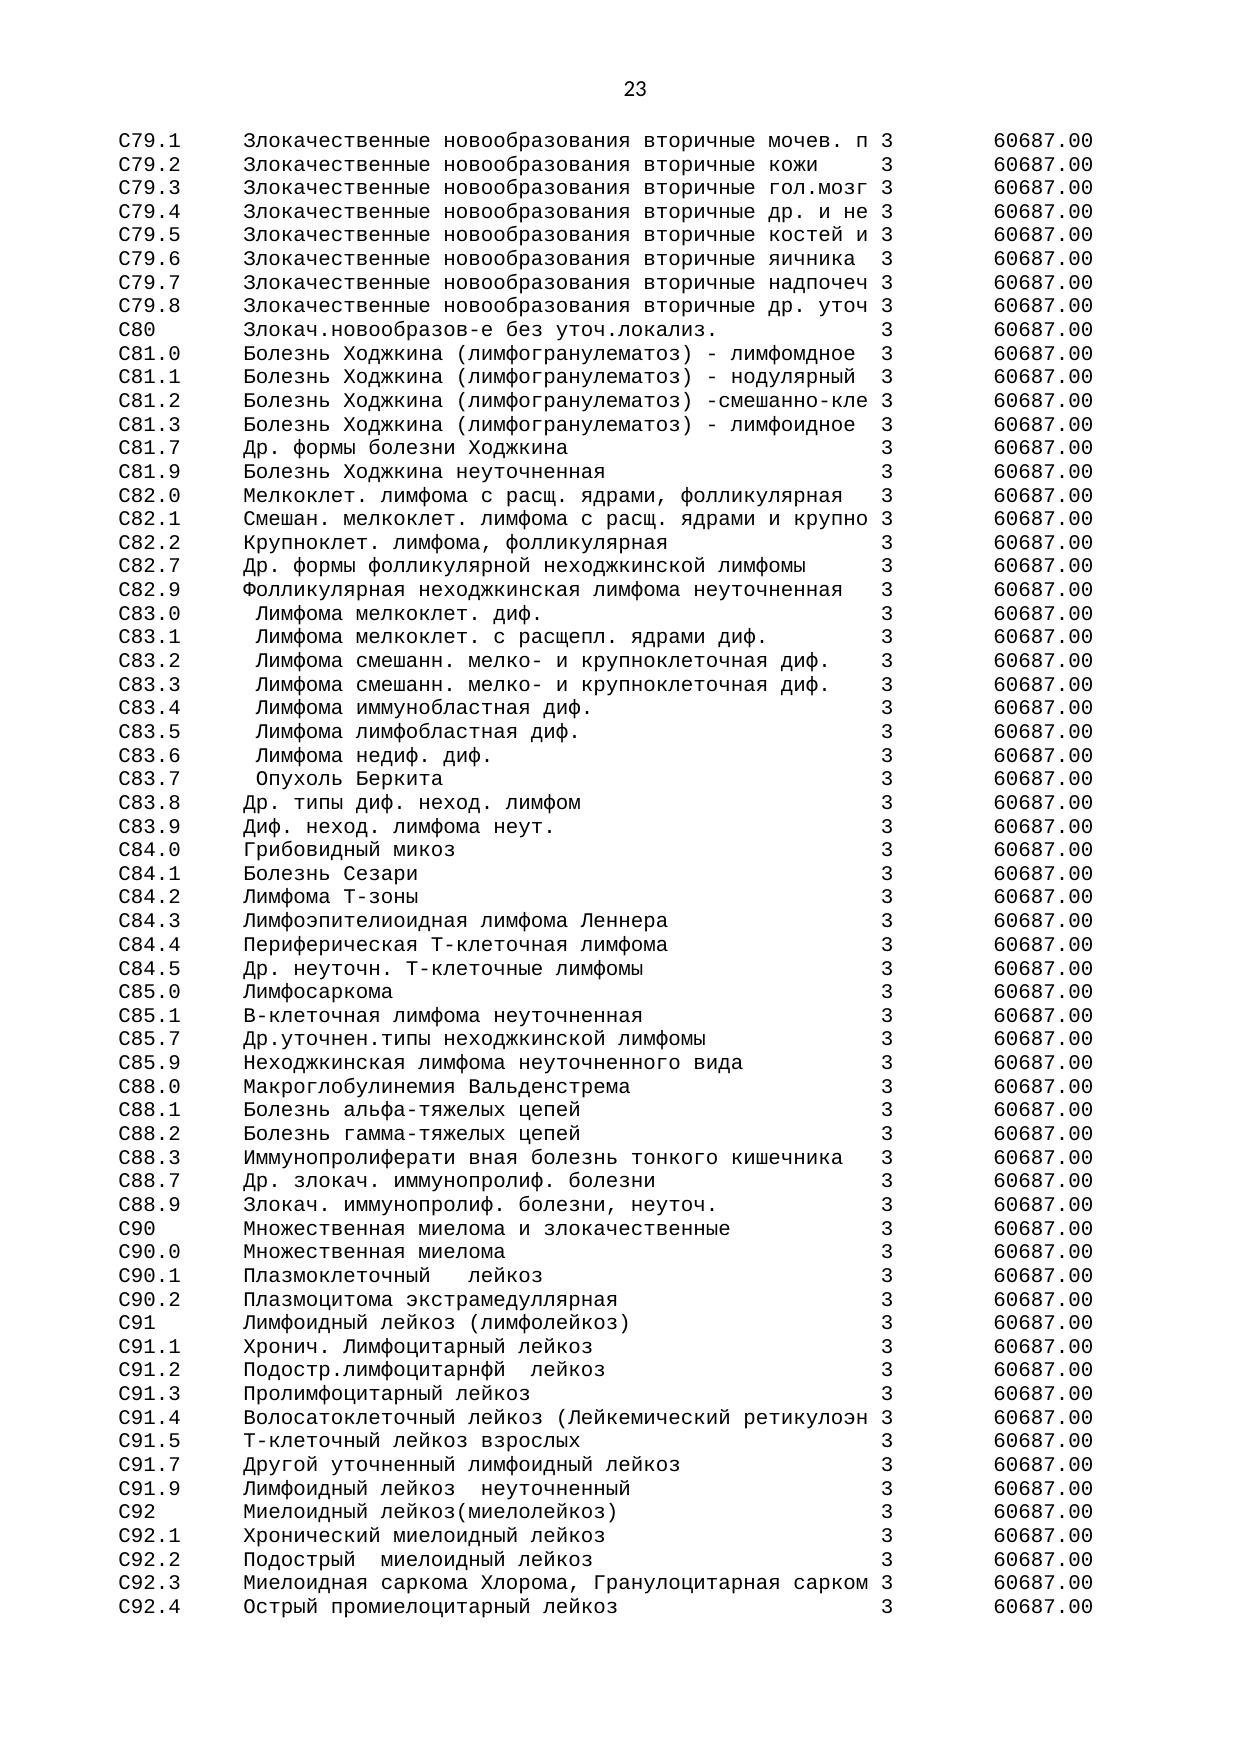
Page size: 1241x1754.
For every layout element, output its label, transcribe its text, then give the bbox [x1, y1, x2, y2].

text C83.9 Диф. неход. лимфома неут. 3 60687.00 [118, 816, 1152, 839]
text C83.3 Лимфома смешанн. мелко- и крупноклеточная диф. 3 60687.00 [118, 674, 1152, 697]
text C79.3 Злокачественные новообразования вторичные гол.мозг 3 60687.00 [118, 177, 1152, 201]
text C88.2 Болезнь гамма-тяжелых цепей 3 60687.00 [118, 1123, 1152, 1147]
text C84.5 Др. неуточн. Т-клеточные лимфомы 3 60687.00 [118, 957, 1152, 981]
text C88.1 Болезнь альфа-тяжелых цепей 3 60687.00 [118, 1099, 1152, 1123]
text C81.3 Болезнь Ходжкина (лимфогранулематоз) - лимфоидное 3 60687.00 [118, 414, 1152, 437]
text C92.4 Острый промиелоцитарный лейкоз 3 60687.00 [118, 1596, 1152, 1619]
text C85.0 Лимфосаркома 3 60687.00 [118, 981, 1152, 1005]
text C91.7 Другой уточненный лимфоидный лейкоз 3 60687.00 [118, 1454, 1152, 1478]
text C92.2 Подострый миелоидный лейкоз 3 60687.00 [118, 1549, 1152, 1572]
text C91.3 Пролимфоцитарный лейкоз 3 60687.00 [118, 1383, 1152, 1407]
text C81.9 Болезнь Ходжкина неуточненная 3 60687.00 [118, 461, 1152, 484]
text C79.4 Злокачественные новообразования вторичные др. и не 3 60687.00 [118, 201, 1152, 224]
text C84.0 Грибовидный микоз 3 60687.00 [118, 839, 1152, 863]
text C91.4 Волосатоклеточный лейкоз (Лейкемический ретикулоэн 3 60687.00 [118, 1407, 1152, 1430]
text C84.1 Болезнь Сезари 3 60687.00 [118, 863, 1152, 887]
text C82.7 Др. формы фолликулярной неходжкинской лимфомы 3 60687.00 [118, 556, 1152, 579]
text C91.5 Т-клеточный лейкоз взрослых 3 60687.00 [118, 1430, 1152, 1454]
text C83.4 Лимфома иммунобластная диф. 3 60687.00 [118, 697, 1152, 721]
text C92.1 Хронический миелоидный лейкоз 3 60687.00 [118, 1525, 1152, 1549]
text C82.9 Фолликулярная неходжкинская лимфома неуточненная 3 60687.00 [118, 579, 1152, 603]
text C83.1 Лимфома мелкоклет. с расщепл. ядрами диф. 3 60687.00 [118, 626, 1152, 650]
text C79.7 Злокачественные новообразования вторичные надпочеч 3 60687.00 [118, 272, 1152, 295]
text C88.7 Др. злокач. иммунопролиф. болезни 3 60687.00 [118, 1170, 1152, 1194]
text C83.5 Лимфома лимфобластная диф. 3 60687.00 [118, 721, 1152, 745]
text C80 Злокач.новообразов-е без уточ.локализ. 3 60687.00 [118, 319, 1152, 343]
text C88.3 Иммунопролиферати вная болезнь тонкого кишечника 3 60687.00 [118, 1147, 1152, 1170]
text C85.9 Неходжкинская лимфома неуточненного вида 3 60687.00 [118, 1052, 1152, 1076]
text C90.2 Плазмоцитома экстрамедуллярная 3 60687.00 [118, 1288, 1152, 1312]
text C83.7 Опухоль Беркита 3 60687.00 [118, 768, 1152, 792]
text C79.8 Злокачественные новообразования вторичные др. уточ 3 60687.00 [118, 295, 1152, 319]
text C81.7 Др. формы болезни Ходжкина 3 60687.00 [118, 437, 1152, 461]
text C83.0 Лимфома мелкоклет. диф. 3 60687.00 [118, 603, 1152, 626]
text C84.2 Лимфома Т-зоны 3 60687.00 [118, 887, 1152, 910]
text C90 Множественная миелома и злокачественные 3 60687.00 [118, 1218, 1152, 1241]
text C82.0 Мелкоклет. лимфома с расщ. ядрами, фолликулярная 3 60687.00 [118, 484, 1152, 508]
text C91.2 Подостр.лимфоцитарнфй лейкоз 3 60687.00 [118, 1359, 1152, 1383]
text C83.8 Др. типы диф. неход. лимфом 3 60687.00 [118, 792, 1152, 816]
text C79.6 Злокачественные новообразования вторичные яичника 3 60687.00 [118, 248, 1152, 272]
text C91.1 Хронич. Лимфоцитарный лейкоз 3 60687.00 [118, 1336, 1152, 1359]
text C79.5 Злокачественные новообразования вторичные костей и 3 60687.00 [118, 224, 1152, 248]
text C79.2 Злокачественные новообразования вторичные кожи 3 60687.00 [118, 153, 1152, 177]
text C91.9 Лимфоидный лейкоз неуточненный 3 60687.00 [118, 1478, 1152, 1501]
text C92 Миелоидный лейкоз(миелолейкоз) 3 60687.00 [118, 1501, 1152, 1525]
text C84.4 Периферическая Т-клеточная лимфома 3 60687.00 [118, 934, 1152, 957]
text C84.3 Лимфоэпителиоидная лимфома Леннера 3 60687.00 [118, 910, 1152, 934]
text C85.7 Др.уточнен.типы неходжкинской лимфомы 3 60687.00 [118, 1028, 1152, 1052]
text C82.2 Крупноклет. лимфома, фолликулярная 3 60687.00 [118, 532, 1152, 556]
text C81.2 Болезнь Ходжкина (лимфогранулематоз) -смешанно-кле 3 60687.00 [118, 390, 1152, 414]
text C85.1 В-клеточная лимфома неуточненная 3 60687.00 [118, 1005, 1152, 1028]
text C88.0 Макроглобулинемия Вальденстрема 3 60687.00 [118, 1076, 1152, 1099]
text C81.0 Болезнь Ходжкина (лимфогранулематоз) - лимфомдное 3 60687.00 [118, 343, 1152, 366]
text C91 Лимфоидный лейкоз (лимфолейкоз) 3 60687.00 [118, 1312, 1152, 1336]
text C88.9 Злокач. иммунопролиф. болезни, неуточ. 3 60687.00 [118, 1194, 1152, 1218]
text C92.3 Миелоидная саркома Хлорома, Гранулоцитарная сарком 3 60687.00 [118, 1572, 1152, 1596]
text C81.1 Болезнь Ходжкина (лимфогранулематоз) - нодулярный 3 60687.00 [118, 366, 1152, 390]
text C79.1 Злокачественные новообразования вторичные мочев. п 3 60687.00 [118, 130, 1152, 153]
text C82.1 Смешан. мелкоклет. лимфома с расщ. ядрами и крупно 3 60687.00 [118, 508, 1152, 532]
text C90.1 Плазмоклеточный лейкоз 3 60687.00 [118, 1265, 1152, 1288]
text C90.0 Множественная миелома 3 60687.00 [118, 1241, 1152, 1265]
text C83.2 Лимфома смешанн. мелко- и крупноклеточная диф. 3 60687.00 [118, 650, 1152, 674]
text C83.6 Лимфома недиф. диф. 3 60687.00 [118, 745, 1152, 768]
